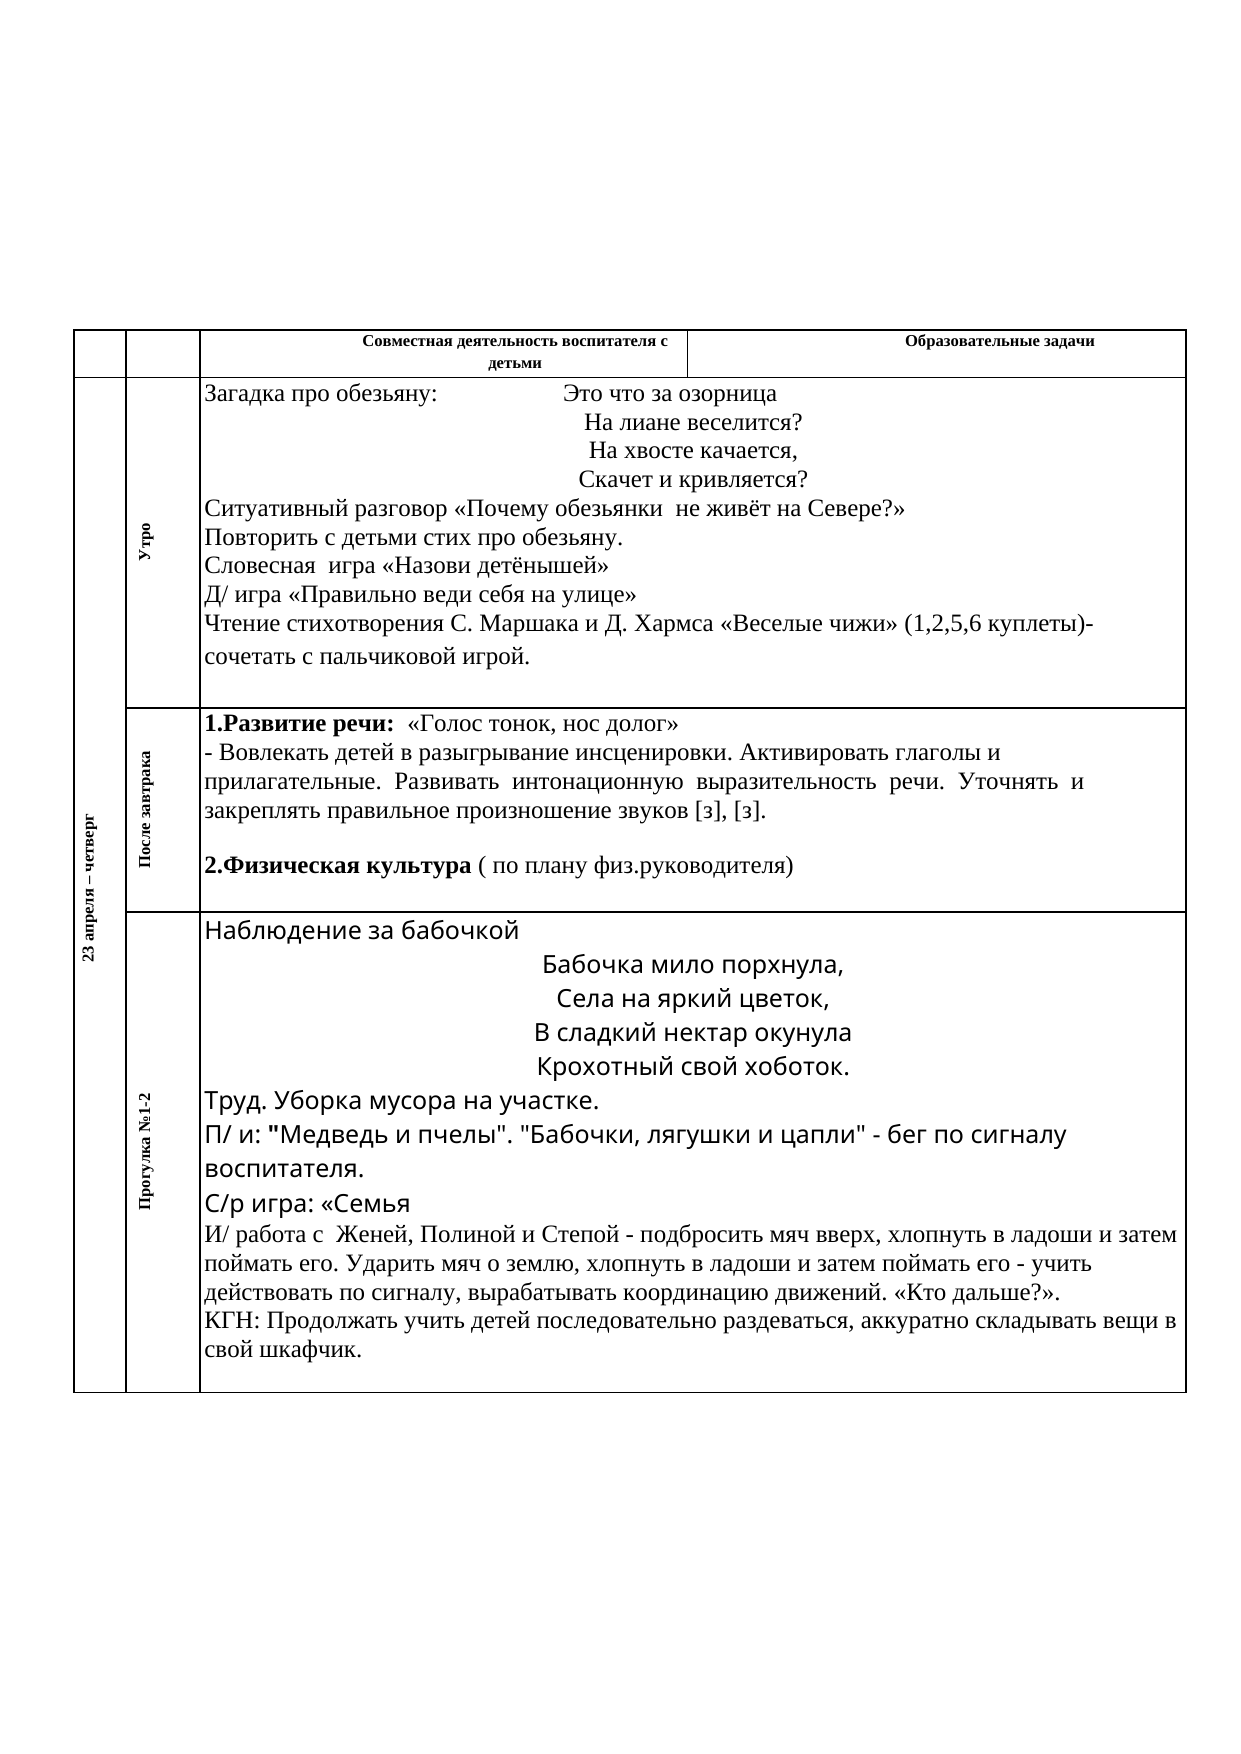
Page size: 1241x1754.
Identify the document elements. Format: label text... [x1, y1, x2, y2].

table_cell Наблюдение за бабочкой Бабочка мило порхнула, Села на яркий цветок, В сладкий нектар окунула Крохотный свой хоботок. Труд. Уборка мусора на участке. П/ и: "Медведь и пчелы". "Бабочки, лягушки и цапли" - бег по сигналу воспитателя. С/р игра: «Семья И/ работа с Женей, Полиной и Степой - подбросить мяч вверх, хлопнуть в ладоши и затем поймать его. Ударить мяч о землю, хлопнуть в ладоши и затем поймать его - учить действовать по сигналу, вырабатывать координацию движений. «Кто дальше?». КГН: Продолжать учить детей последовательно раздеваться, аккуратно складывать вещи в свой шкафчик. [201, 913, 1185, 1392]
table_cell 23 апреля – четверг [75, 378, 125, 1392]
table_header [75, 331, 125, 376]
table_cell Прогулка №1-2 [127, 913, 199, 1392]
table_header Совместная деятельность воспитателя с детьми [201, 331, 687, 376]
table_header [127, 331, 199, 376]
table_header Образовательные задачи [688, 331, 1185, 376]
table_cell 1.Развитие речи: «Голос тонок, нос долог» - Вовлекать детей в разыгрывание инсценировки. Активировать глаголы и прилагательные. Развивать интонационную выразительность речи. Уточнять и закреплять правильное произношение звуков [з], [з]. 2.Физическая культура ( по плану физ.руководителя) [201, 709, 1185, 911]
table_cell Утро [127, 378, 199, 707]
table_cell Загадка про обезьяну: Это что за озорница На лиане веселится? На хвосте качается, Скачет и кривляется? Ситуативный разговор «Почему обезьянки не живёт на Севере?» Повторить с детьми стих про обезьяну. Словесная игра «Назови детёнышей» Д/ игра «Правильно веди себя на улице» Чтение стихотворения С. Маршака и Д. Хармса «Веселые чижи» (1,2,5,6 куплеты)- сочетать с пальчиковой игрой. [201, 378, 1185, 707]
table_cell После завтрака [127, 709, 199, 911]
